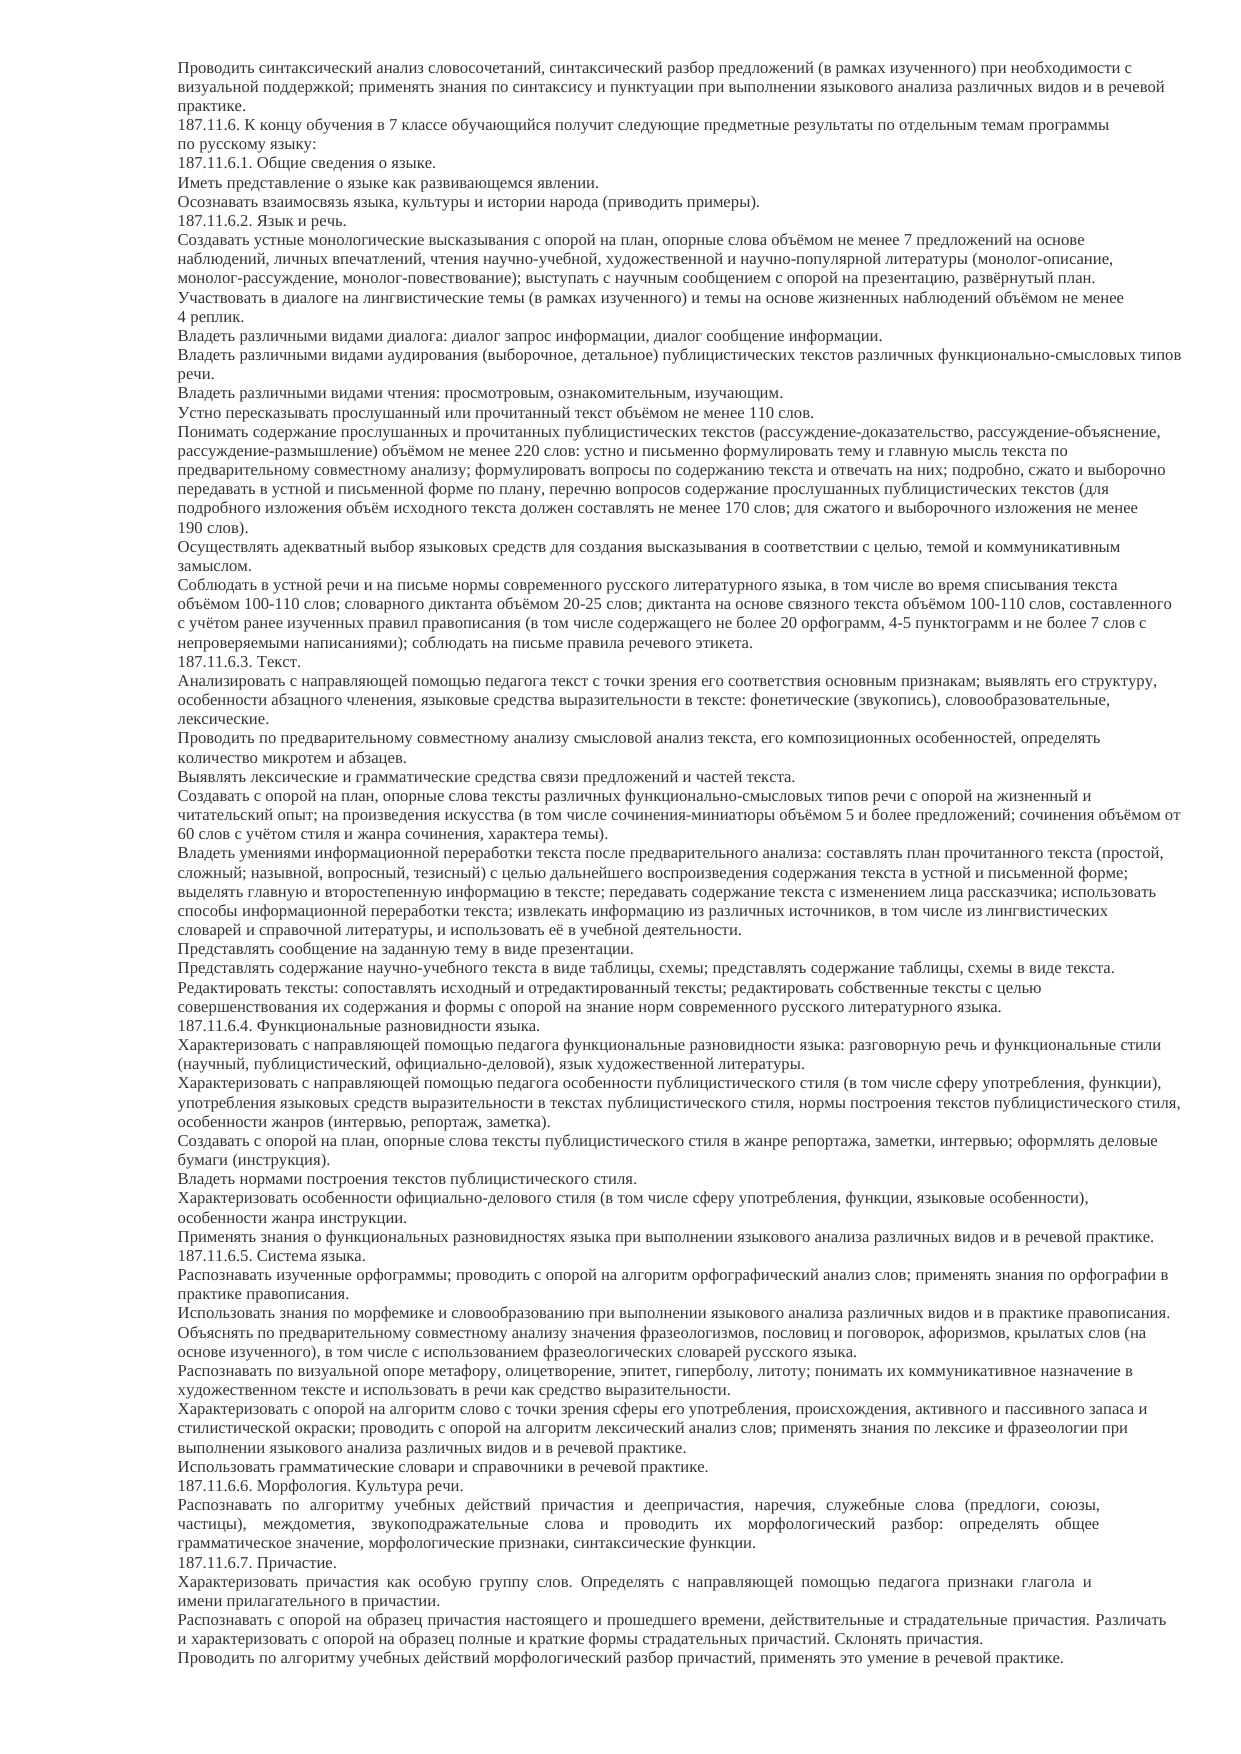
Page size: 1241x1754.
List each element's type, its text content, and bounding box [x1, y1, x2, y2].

text Владеть нормами построения текстов публицистического стиля. [177, 1169, 1192, 1188]
text Проводить синтаксический анализ словосочетаний, синтаксический разбор предложений (в рамках изученного) при необходимости с визуальной поддержкой; применять знания по синтаксису и пунктуации при выполнении языкового анализа различных видов и в речевой практике. [177, 57, 1192, 115]
text Распознавать по алгоритму учебных действий причастия и деепричастия, наречия, служебные слова (предлоги, союзы, частицы), междометия, звукоподражательные слова и проводить их морфологический разбор: определять общее грамматическое значение, морфологические признаки, синтаксические функции. [177, 1495, 1100, 1552]
list Функциональные разновидности языка. [177, 1016, 1192, 1035]
text Создавать с опорой на план, опорные слова тексты публицистического стиля в жанре репортажа, заметки, интервью; оформлять деловые бумаги (инструкция). [177, 1131, 1177, 1169]
text Соблюдать в устной речи и на письме нормы современного русского литературного языка, в том числе во время списывания текста объёмом 100-110 слов; словарного диктанта объёмом 20-25 слов; диктанта на основе связного текста объёмом 100-110 слов, составленного с учётом ранее изученных правил правописания (в том числе содержащего не более 20 орфограмм, 4-5 пунктограмм и не более 7 слов с непроверяемыми написаниями); соблюдать на письме правила речевого этикета. [177, 575, 1172, 652]
text Выявлять лексические и грамматические средства связи предложений и частей текста. [177, 767, 1192, 786]
text Анализировать с направляющей помощью педагога текст с точки зрения его соответствия основным признакам; выявлять его структуру, особенности абзацного членения, языковые средства выразительности в тексте: фонетические (звукопись), словообразовательные, лексические. [177, 671, 1177, 728]
text Распознавать изученные орфограммы; проводить с опорой на алгоритм орфографический анализ слов; применять знания по орфографии в практике правописания. [177, 1265, 1192, 1303]
text Владеть различными видами чтения: просмотровым, ознакомительным, изучающим. Устно пересказывать прослушанный или прочитанный текст объёмом не менее 110 слов. [177, 383, 823, 422]
text Представлять содержание научно-учебного текста в виде таблицы, схемы; представлять содержание таблицы, схемы в виде текста. Редактировать тексты: сопоставлять исходный и отредактированный тексты; редактировать собственные тексты с целью совершенствования их содержания и формы с опорой на знание норм современного русского литературного языка. [177, 958, 1173, 1016]
list Общие сведения о языке. [177, 153, 1192, 172]
text Проводить по предварительному совместному анализу смысловой анализ текста, его композиционных особенностей, определять количество микротем и абзацев. [177, 728, 1173, 767]
text Создавать устные монологические высказывания с опорой на план, опорные слова объёмом не менее 7 предложений на основе наблюдений, личных впечатлений, чтения научно-учебной, художественной и научно-популярной литературы (монолог-описание, монолог-рассуждение, монолог-повествование); выступать с научным сообщением с опорой на презентацию, развёрнутый план. Участвовать в диалоге на лингвистические темы (в рамках изученного) и темы на основе жизненных наблюдений объёмом не менее 4 реплик. [177, 230, 1135, 326]
text Применять знания о функциональных разновидностях языка при выполнении языкового анализа различных видов и в речевой практике. 187.11.6.5. Система языка. [177, 1227, 1192, 1265]
text Владеть различными видами аудирования (выборочное, детальное) публицистических текстов различных функционально-смысловых типов речи. [177, 345, 1192, 383]
text Характеризовать с направляющей помощью педагога функциональные разновидности языка: разговорную речь и функциональные стили (научный, публицистический, официально-деловой), язык художественной литературы. [177, 1035, 1177, 1073]
text Создавать с опорой на план, опорные слова тексты различных функционально-смысловых типов речи с опорой на жизненный и читательский опыт; на произведения искусства (в том числе сочинения-миниатюры объёмом 5 и более предложений; сочинения объёмом от 60 слов с учётом стиля и жанра сочинения, характера темы). [177, 786, 1183, 843]
text Понимать содержание прослушанных и прочитанных публицистических текстов (рассуждение-доказательство, рассуждение-объяснение, рассуждение-размышление) объёмом не менее 220 слов: устно и письменно формулировать тему и главную мысль текста по предварительному совместному анализу; формулировать вопросы по содержанию текста и отвечать на них; подробно, сжато и выборочно передавать в устной и письменной форме по плану, перечню вопросов содержание прослушанных публицистических текстов (для подробного изложения объём исходного текста должен составлять не менее 170 слов; для сжатого и выборочного изложения не менее 190 слов). [177, 422, 1167, 537]
text Характеризовать причастия как особую группу слов. Определять с направляющей помощью педагога признаки глагола и имени прилагательного в причастии. [177, 1572, 1092, 1610]
list К концу обучения в 7 классе обучающийся получит следующие предметные результаты по отдельным темам программы по русскому языку: [177, 115, 1129, 153]
text Владеть различными видами диалога: диалог запрос информации, диалог сообщение информации. [177, 326, 1192, 345]
list Текст. [177, 652, 1192, 671]
text Характеризовать с направляющей помощью педагога особенности публицистического стиля (в том числе сферу употребления, функции), употребления языковых средств выразительности в текстах публицистического стиля, нормы построения текстов публицистического стиля, особенности жанров (интервью, репортаж, заметка). [177, 1073, 1192, 1131]
text Владеть умениями информационной переработки текста после предварительного анализа: составлять план прочитанного текста (простой, сложный; назывной, вопросный, тезисный) с целью дальнейшего воспроизведения содержания текста в устной и письменной форме; выделять главную и второстепенную информацию в тексте; передавать содержание текста с изменением лица рассказчика; использовать способы информационной переработки текста; извлекать информацию из различных источников, в том числе из лингвистических словарей и справочной литературы, и использовать её в учебной деятельности. [177, 843, 1176, 939]
text Использовать грамматические словари и справочники в речевой практике. 187.11.6.6. Морфология. Культура речи. [177, 1457, 711, 1495]
text Представлять сообщение на заданную тему в виде презентации. [177, 939, 1192, 958]
text Характеризовать особенности официально-делового стиля (в том числе сферу употребления, функции, языковые особенности), особенности жанра инструкции. [177, 1188, 1096, 1227]
text Использовать знания по морфемике и словообразованию при выполнении языкового анализа различных видов и в практике правописания. Объяснять по предварительному совместному анализу значения фразеологизмов, пословиц и поговорок, афоризмов, крылатых слов (на основе изученного), в том числе с использованием фразеологических словарей русского языка. [177, 1303, 1192, 1361]
text Проводить по алгоритму учебных действий морфологический разбор причастий, применять это умение в речевой практике. [177, 1648, 1192, 1667]
text Распознавать с опорой на образец причастия настоящего и прошедшего времени, действительные и страдательные причастия. Различать и характеризовать с опорой на образец полные и краткие формы страдательных причастий. Склонять причастия. [177, 1610, 1167, 1648]
text Осознавать взаимосвязь языка, культуры и истории народа (приводить примеры). 187.11.6.2. Язык и речь. [177, 192, 762, 230]
text Распознавать по визуальной опоре метафору, олицетворение, эпитет, гиперболу, литоту; понимать их коммуникативное назначение в художественном тексте и использовать в речи как средство выразительности. [177, 1361, 1192, 1399]
text 187.11.6.7. Причастие. [177, 1552, 1192, 1572]
text Осуществлять адекватный выбор языковых средств для создания высказывания в соответствии с целью, темой и коммуникативным замыслом. [177, 537, 1173, 575]
text Иметь представление о языке как развивающемся явлении. [177, 172, 1192, 192]
text Характеризовать с опорой на алгоритм слово с точки зрения сферы его употребления, происхождения, активного и пассивного запаса и стилистической окраски; проводить с опорой на алгоритм лексический анализ слов; применять знания по лексике и фразеологии при выполнении языкового анализа различных видов и в речевой практике. [177, 1399, 1192, 1457]
